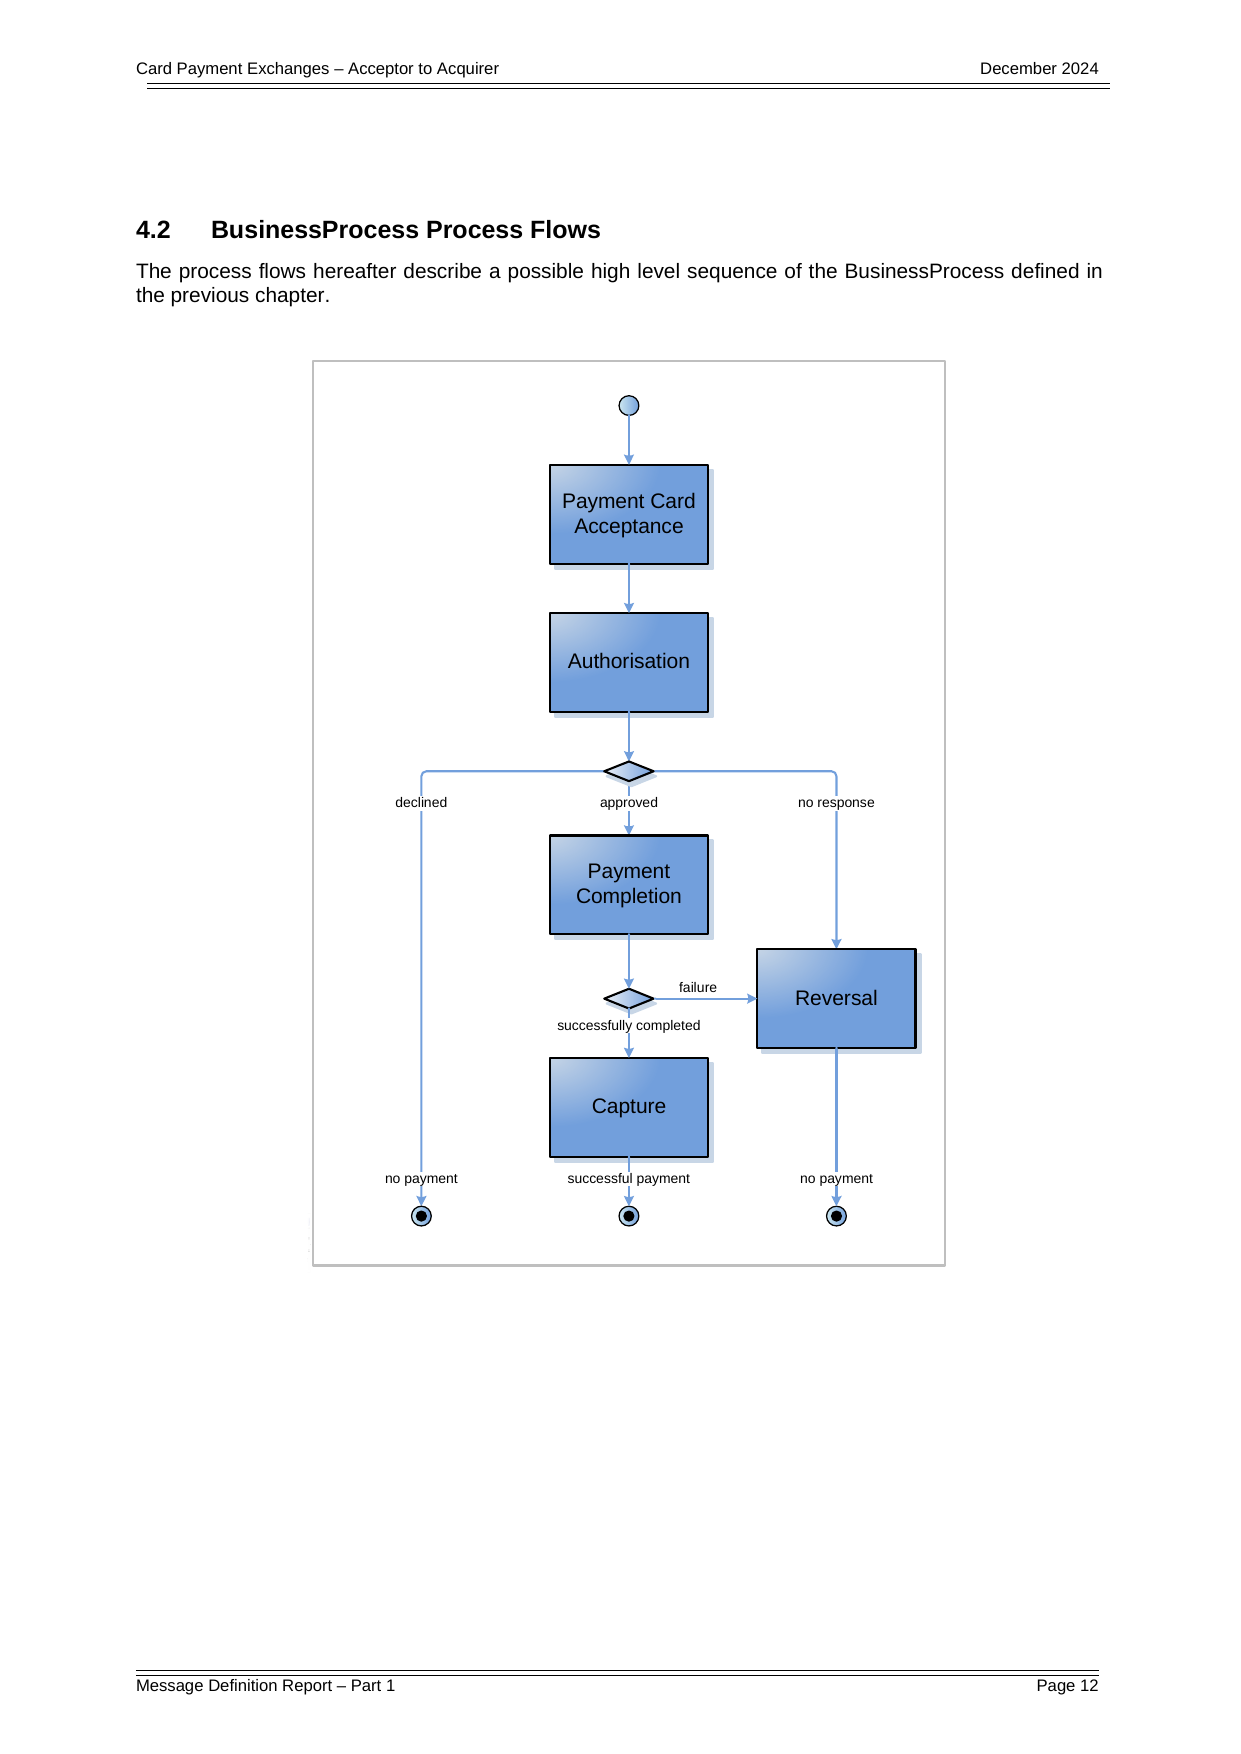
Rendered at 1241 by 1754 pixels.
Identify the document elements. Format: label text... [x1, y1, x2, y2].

text The process flows hereafter describe a possible high level sequence of the BusinessProcess defined in the previous chapter. [136, 259, 1104, 307]
subtitle BusinessProcess Process Flows [136, 216, 1104, 244]
